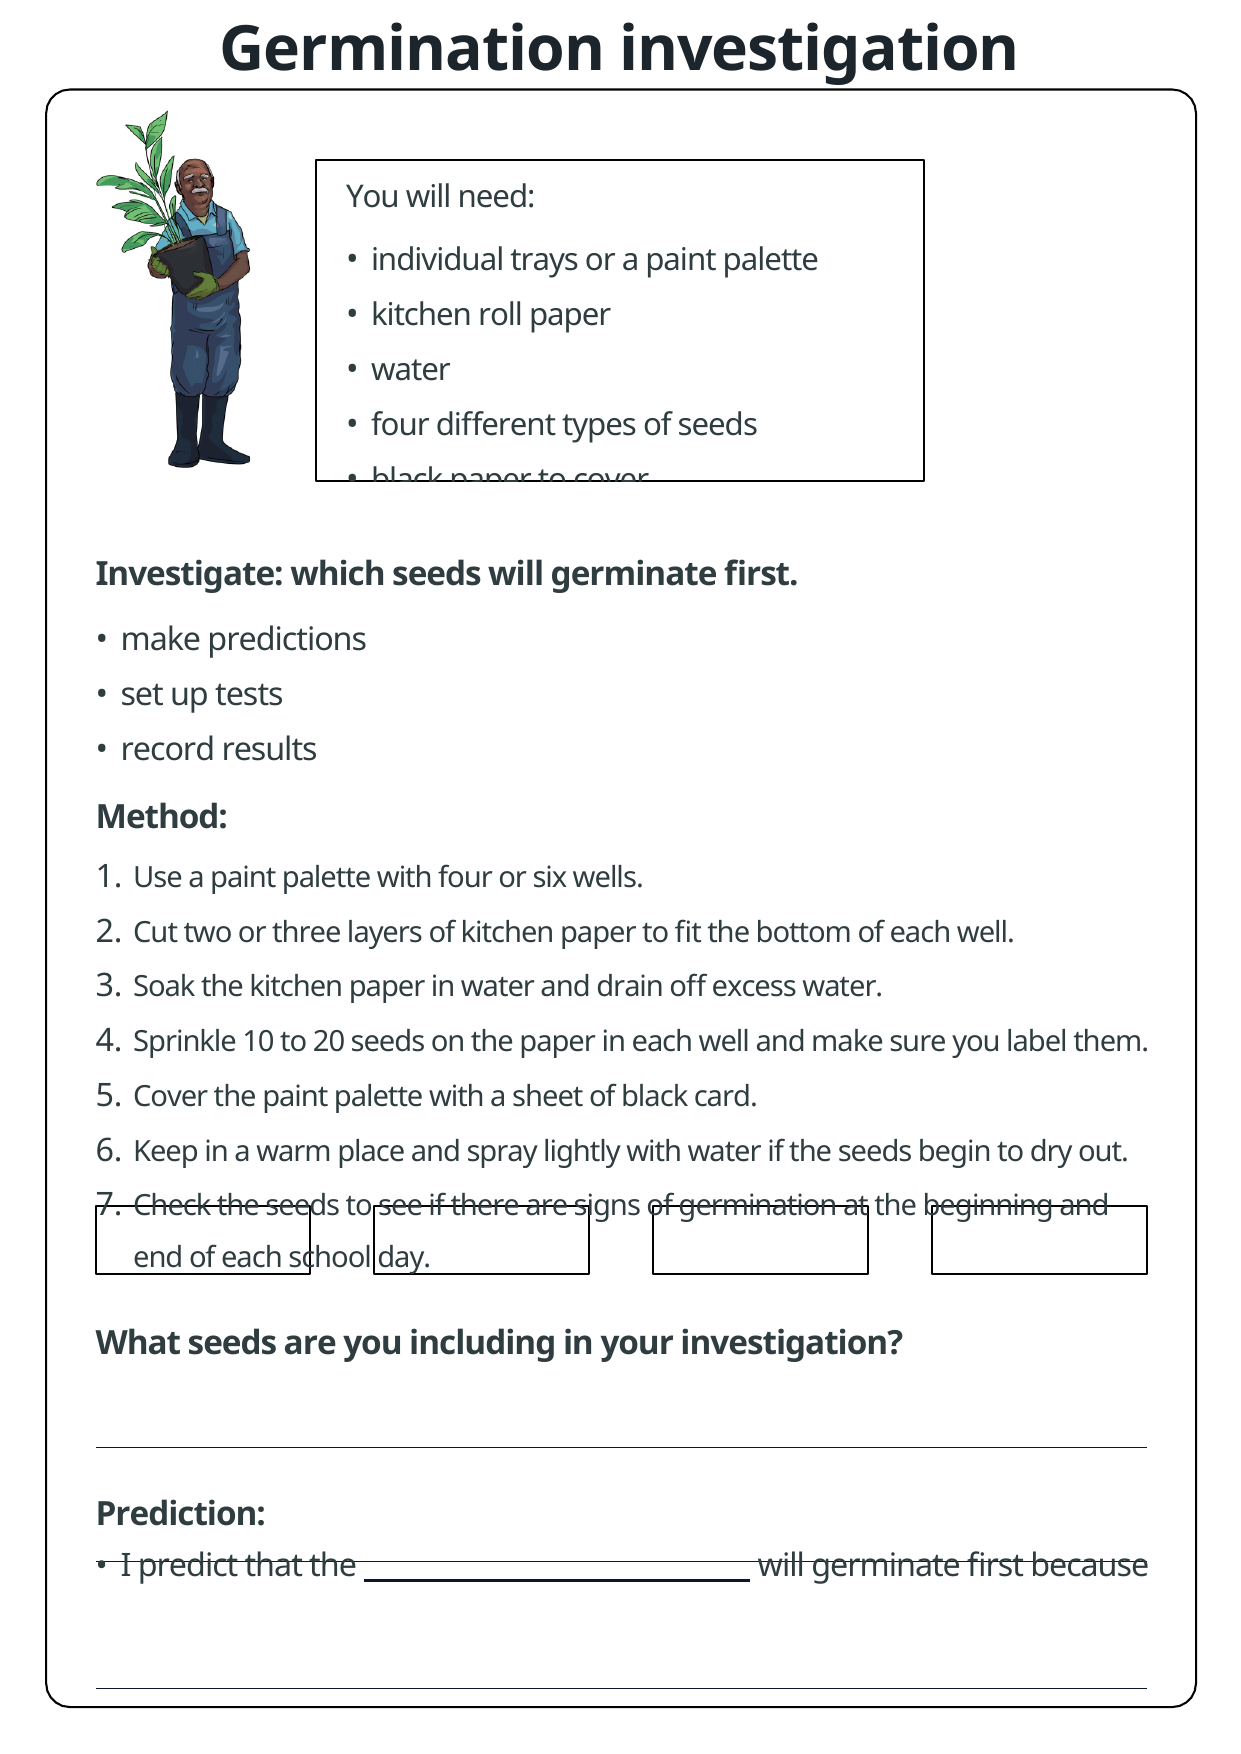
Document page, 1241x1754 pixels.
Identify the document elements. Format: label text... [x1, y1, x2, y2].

subtitle Method: [95, 792, 1152, 838]
list Use a paint palette with four or six wells. [95, 853, 1152, 897]
list Cover the paint palette with a sheet of black card. [95, 1072, 1152, 1116]
list set up tests [95, 669, 1152, 715]
list Keep in a warm place and spray lightly with water if the seeds begin to dry out. [95, 1126, 1152, 1170]
picture [96, 110, 254, 478]
list make predictions [95, 614, 1152, 660]
subtitle Investigate: which seeds will germinate first. [95, 550, 1152, 596]
subtitle What seeds are you including in your investigation? [95, 1287, 1152, 1362]
text Prediction: [95, 1489, 1152, 1535]
list Sprinkle 10 to 20 seeds on the paper in each well and make sure you label them. [95, 1017, 1152, 1061]
list Soak the kitchen paper in water and drain off excess water. [95, 962, 1152, 1006]
list I predict that the will germinate first because [95, 1542, 1152, 1586]
title Germination investigation [88, 3, 1151, 88]
list record results [95, 724, 1152, 770]
list Check the seeds to see if there are signs of germination at the beginning and end of each school day. [95, 1181, 1140, 1276]
list Cut two or three layers of kitchen paper to fit the bottom of each well. [95, 907, 1152, 951]
